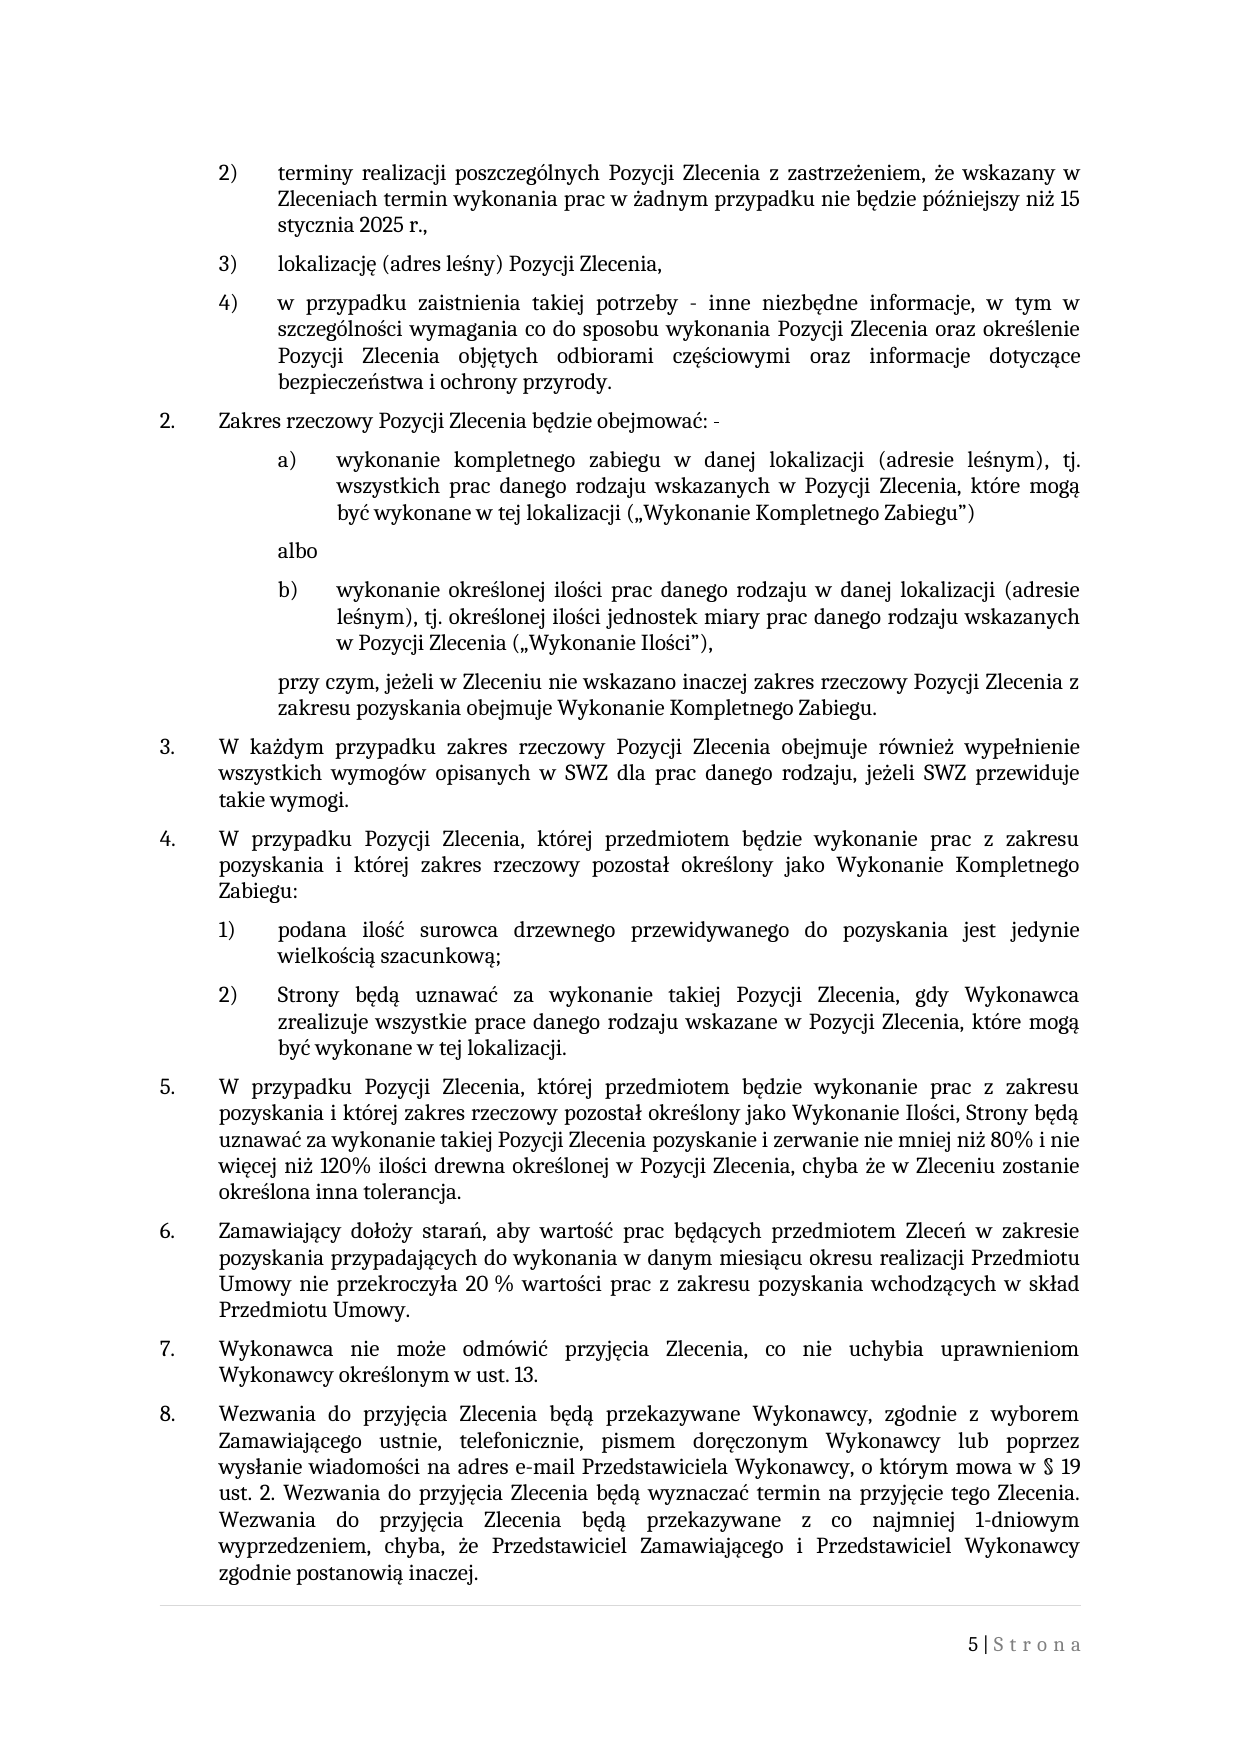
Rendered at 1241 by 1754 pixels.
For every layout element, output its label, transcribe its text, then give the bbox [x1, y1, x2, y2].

list podana ilość surowca drzewnego przewidywanego do pozyskania jest jedynie wielkością szacunkową; [218, 917, 1081, 970]
list w przypadku zaistnienia takiej potrzeby - inne niezbędne informacje, w tym w szczególności wymagania co do sposobu wykonania Pozycji Zlecenia oraz określenie Pozycji Zlecenia objętych odbiorami częściowymi oraz informacje dotyczące bezpieczeństwa i ochrony przyrody. [218, 290, 1081, 395]
list W każdym przypadku zakres rzeczowy Pozycji Zlecenia obejmuje również wypełnienie wszystkich wymogów opisanych w SWZ dla prac danego rodzaju, jeżeli SWZ przewiduje takie wymogi. [159, 734, 1081, 813]
list wykonanie określonej ilości prac danego rodzaju w danej lokalizacji (adresie leśnym), tj. określonej ilości jednostek miary prac danego rodzaju wskazanych w Pozycji Zlecenia („Wykonanie Ilości”), [278, 577, 1081, 656]
list Wykonawca nie może odmówić przyjęcia Zlecenia, co nie uchybia uprawnieniom Wykonawcy określonym w ust. 13. [159, 1336, 1081, 1389]
list Zamawiający dołoży starań, aby wartość prac będących przedmiotem Zleceń w zakresie pozyskania przypadających do wykonania w danym miesiącu okresu realizacji Przedmiotu Umowy nie przekroczyła 20 % wartości prac z zakresu pozyskania wchodzących w skład Przedmiotu Umowy. [159, 1218, 1081, 1323]
list Strony będą uznawać za wykonanie takiej Pozycji Zlecenia, gdy Wykonawca zrealizuje wszystkie prace danego rodzaju wskazane w Pozycji Zlecenia, które mogą być wykonane w tej lokalizacji. [218, 982, 1081, 1061]
list lokalizację (adres leśny) Pozycji Zlecenia, [218, 251, 1081, 277]
list Wezwania do przyjęcia Zlecenia będą przekazywane Wykonawcy, zgodnie z wyborem Zamawiającego ustnie, telefonicznie, pismem doręczonym Wykonawcy lub poprzez wysłanie wiadomości na adres e-mail Przedstawiciela Wykonawcy, o którym mowa w § 19 ust. 2. Wezwania do przyjęcia Zlecenia będą wyznaczać termin na przyjęcie tego Zlecenia. Wezwania do przyjęcia Zlecenia będą przekazywane z co najmniej 1-dniowym wyprzedzeniem, chyba, że Przedstawiciel Zamawiającego i Przedstawiciel Wykonawcy zgodnie postanowią inaczej. [159, 1401, 1081, 1586]
text przy czym, jeżeli w Zleceniu nie wskazano inaczej zakres rzeczowy Pozycji Zlecenia z zakresu pozyskania obejmuje Wykonanie Kompletnego Zabiegu. [278, 669, 1081, 721]
list terminy realizacji poszczególnych Pozycji Zlecenia z zastrzeżeniem, że wskazany w Zleceniach termin wykonania prac w żadnym przypadku nie będzie późniejszy niż 15 stycznia 2025 r., [218, 159, 1081, 238]
list W przypadku Pozycji Zlecenia, której przedmiotem będzie wykonanie prac z zakresu pozyskania i której zakres rzeczowy pozostał określony jako Wykonanie Ilości, Strony będą uznawać za wykonanie takiej Pozycji Zlecenia pozyskanie i zerwanie nie mniej niż 80% i nie więcej niż 120% ilości drewna określonej w Pozycji Zlecenia, chyba że w Zleceniu zostanie określona inna tolerancja. [159, 1074, 1081, 1206]
list Zakres rzeczowy Pozycji Zlecenia będzie obejmować: [159, 408, 1081, 434]
list W przypadku Pozycji Zlecenia, której przedmiotem będzie wykonanie prac z zakresu pozyskania i której zakres rzeczowy pozostał określony jako Wykonanie Kompletnego Zabiegu: [159, 825, 1081, 904]
text albo [278, 538, 1081, 564]
list wykonanie kompletnego zabiegu w danej lokalizacji (adresie leśnym), tj. wszystkich prac danego rodzaju wskazanych w Pozycji Zlecenia, które mogą być wykonane w tej lokalizacji („Wykonanie Kompletnego Zabiegu”) [278, 447, 1081, 526]
